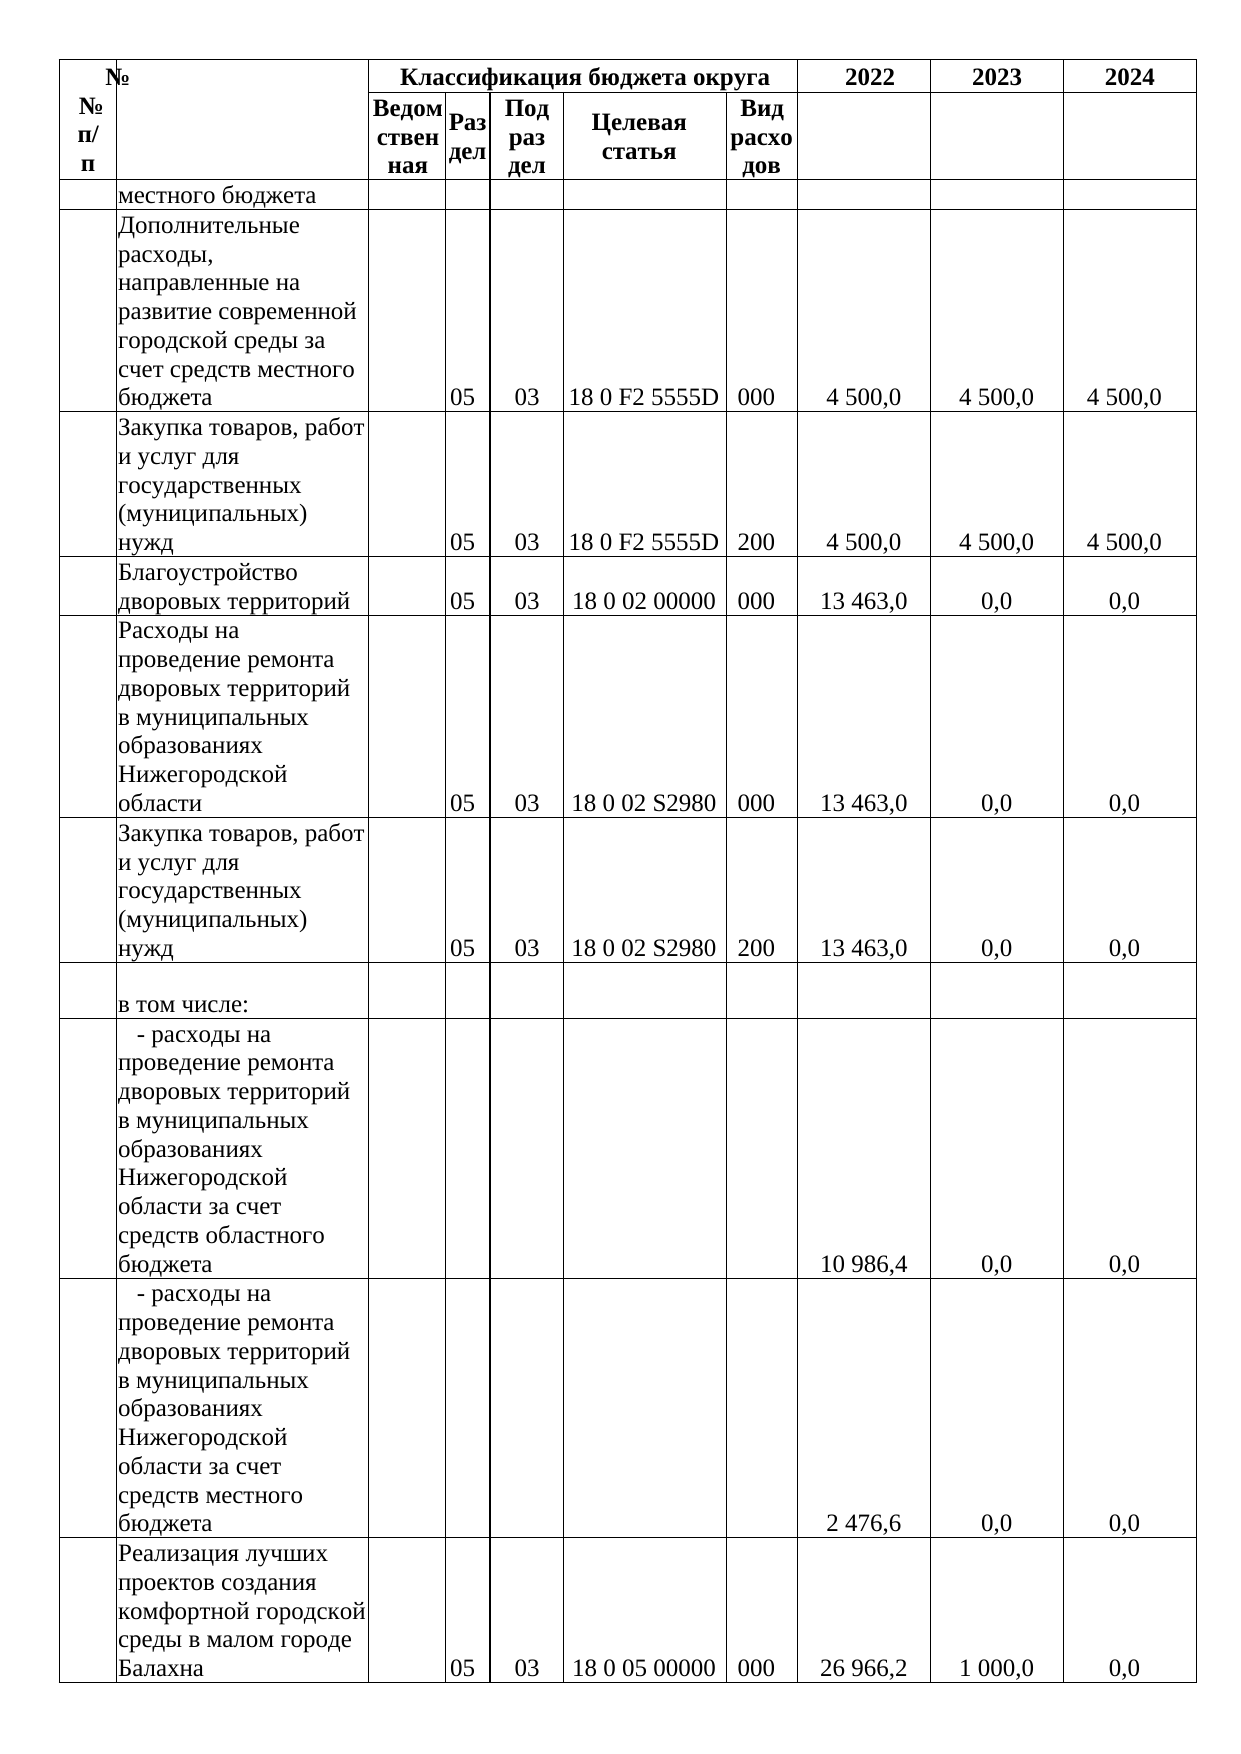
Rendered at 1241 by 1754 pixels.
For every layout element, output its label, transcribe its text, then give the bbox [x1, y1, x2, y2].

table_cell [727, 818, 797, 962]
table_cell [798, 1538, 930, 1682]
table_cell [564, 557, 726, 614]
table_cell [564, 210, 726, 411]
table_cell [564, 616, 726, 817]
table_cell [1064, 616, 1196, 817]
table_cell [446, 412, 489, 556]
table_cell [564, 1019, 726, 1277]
table_cell Целевая статья [564, 93, 726, 179]
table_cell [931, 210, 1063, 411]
table_header Классификация бюджета округа [369, 60, 797, 92]
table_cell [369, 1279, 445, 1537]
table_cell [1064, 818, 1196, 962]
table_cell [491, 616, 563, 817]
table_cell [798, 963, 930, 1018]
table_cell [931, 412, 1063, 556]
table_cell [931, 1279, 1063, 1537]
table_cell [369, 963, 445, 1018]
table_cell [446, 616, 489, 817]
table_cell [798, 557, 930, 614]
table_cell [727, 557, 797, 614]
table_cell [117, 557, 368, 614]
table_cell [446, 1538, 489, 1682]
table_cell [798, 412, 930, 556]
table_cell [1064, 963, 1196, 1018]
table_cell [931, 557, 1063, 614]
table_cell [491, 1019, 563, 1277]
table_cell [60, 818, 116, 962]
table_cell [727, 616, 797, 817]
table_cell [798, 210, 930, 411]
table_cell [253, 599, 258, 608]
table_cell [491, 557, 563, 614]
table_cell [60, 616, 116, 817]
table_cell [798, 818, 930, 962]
table_cell Раз дел [446, 93, 489, 179]
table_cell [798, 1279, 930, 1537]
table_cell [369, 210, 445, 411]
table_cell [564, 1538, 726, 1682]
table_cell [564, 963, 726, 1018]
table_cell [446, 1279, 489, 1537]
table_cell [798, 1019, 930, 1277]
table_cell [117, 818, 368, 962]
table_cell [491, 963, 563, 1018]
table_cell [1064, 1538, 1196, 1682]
table_cell [931, 93, 1063, 179]
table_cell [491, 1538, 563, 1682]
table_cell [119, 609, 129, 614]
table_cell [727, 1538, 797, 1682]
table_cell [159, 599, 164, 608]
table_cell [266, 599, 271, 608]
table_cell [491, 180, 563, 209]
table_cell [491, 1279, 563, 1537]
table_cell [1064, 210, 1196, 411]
table_cell [1064, 93, 1196, 179]
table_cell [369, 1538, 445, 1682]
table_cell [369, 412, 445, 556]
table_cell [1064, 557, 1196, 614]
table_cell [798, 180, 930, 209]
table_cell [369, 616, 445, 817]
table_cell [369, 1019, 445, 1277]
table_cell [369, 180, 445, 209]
table_cell [798, 93, 930, 179]
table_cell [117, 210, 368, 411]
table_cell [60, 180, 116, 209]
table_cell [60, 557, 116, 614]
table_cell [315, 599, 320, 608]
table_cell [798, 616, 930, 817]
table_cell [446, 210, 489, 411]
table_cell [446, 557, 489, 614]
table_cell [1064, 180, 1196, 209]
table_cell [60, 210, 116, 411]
table_header № №п/п [60, 60, 116, 179]
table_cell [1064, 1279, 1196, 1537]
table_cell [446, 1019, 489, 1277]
table_header 2022 [798, 60, 930, 92]
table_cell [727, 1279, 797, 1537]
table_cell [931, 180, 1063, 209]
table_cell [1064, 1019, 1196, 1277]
table_cell Вид расхо дов [727, 93, 797, 179]
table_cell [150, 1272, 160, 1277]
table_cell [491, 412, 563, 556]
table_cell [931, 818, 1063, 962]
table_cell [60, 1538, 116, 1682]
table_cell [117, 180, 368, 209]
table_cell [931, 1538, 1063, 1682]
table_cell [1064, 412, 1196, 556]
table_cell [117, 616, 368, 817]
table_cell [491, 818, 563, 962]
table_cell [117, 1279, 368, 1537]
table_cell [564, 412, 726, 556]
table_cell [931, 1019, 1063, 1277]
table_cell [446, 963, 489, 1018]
table_cell Под раз дел [491, 93, 563, 179]
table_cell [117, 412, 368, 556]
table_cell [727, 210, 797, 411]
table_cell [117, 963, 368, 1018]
table_cell Ведом ствен ная [369, 93, 445, 179]
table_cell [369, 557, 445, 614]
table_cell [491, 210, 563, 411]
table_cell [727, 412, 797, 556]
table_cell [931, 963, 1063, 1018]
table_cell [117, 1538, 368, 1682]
table_header 2023 [931, 60, 1063, 92]
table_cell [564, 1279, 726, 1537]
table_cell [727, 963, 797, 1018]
table_header [117, 60, 368, 179]
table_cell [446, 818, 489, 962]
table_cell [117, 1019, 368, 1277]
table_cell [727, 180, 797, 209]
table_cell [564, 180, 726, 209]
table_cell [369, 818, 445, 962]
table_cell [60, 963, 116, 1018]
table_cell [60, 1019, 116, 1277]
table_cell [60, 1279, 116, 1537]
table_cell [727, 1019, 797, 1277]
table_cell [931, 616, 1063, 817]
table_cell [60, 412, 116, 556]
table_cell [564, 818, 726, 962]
table_header 2024 [1064, 60, 1196, 92]
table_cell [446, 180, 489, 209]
